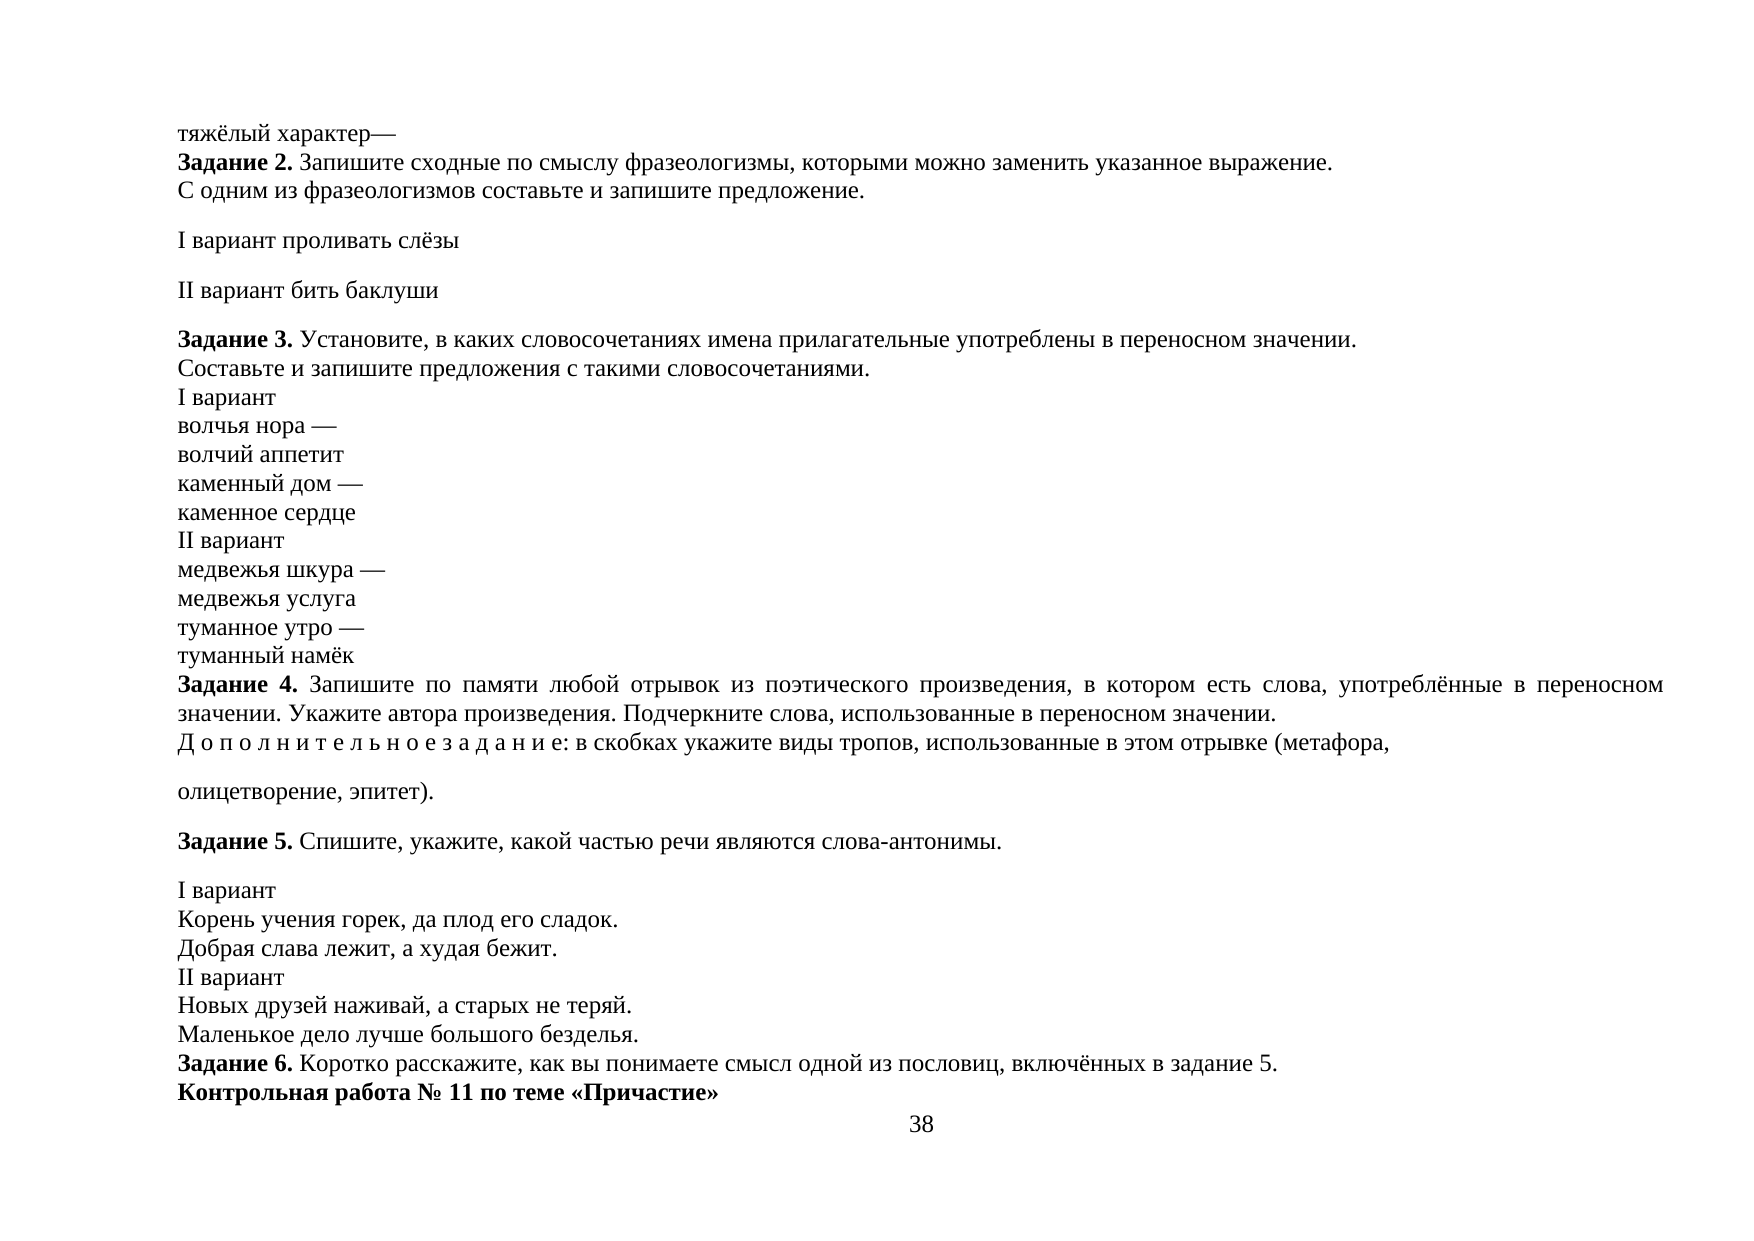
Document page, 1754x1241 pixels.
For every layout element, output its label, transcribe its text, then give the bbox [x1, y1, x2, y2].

text II вариант бить баклуши [177, 275, 1665, 303]
text туманный намёк [177, 641, 1665, 669]
text Добрая слава лежит, а худая бежит. [177, 933, 1665, 962]
text каменный дом — [177, 468, 1665, 497]
text Задание 3. Установите, в каких словосочетаниях имена прилагательные употреблены в переносном значении. [177, 324, 1665, 353]
text II вариант [177, 962, 1665, 991]
text Задание 5. Спишите, укажите, какой частью речи являются слова-антонимы. [177, 826, 1665, 855]
text Составьте и запишите предложения с такими словосочетаниями. [177, 353, 1665, 382]
text Маленькое дело лучше большого безделья. [177, 1019, 1665, 1048]
text С одним из фразеологизмов составьте и запишите предложение. [177, 176, 1665, 204]
text II вариант [177, 526, 1665, 554]
text волчий аппетит [177, 439, 1665, 468]
text Задание 6. Коротко расскажите, как вы понимаете смысл одной из пословиц, включённых в задание 5. [177, 1048, 1665, 1077]
text I вариант [177, 382, 1665, 411]
text Задание 2. Запишите сходные по смыслу фразеологизмы, которыми можно заменить указанное выражение. [177, 147, 1665, 176]
text Д о п о л н и т е л ь н о е з а д а н и е: в скобках укажите виды тропов, использованные в этом отрывке (метафора, [177, 727, 1665, 756]
text I вариант [177, 876, 1665, 904]
text Новых друзей наживай, а старых не теряй. [177, 991, 1665, 1019]
text туманное утро — [177, 612, 1665, 641]
text каменное сердце [177, 497, 1665, 526]
text Задание 4. Запишите по памяти любой отрывок из поэтического произведения, в котором есть слова, употреблённые в переносном значении. Укажите автора произведения. Подчеркните слова, использованные в переносном значении. [177, 669, 1665, 727]
text I вариант проливать слёзы [177, 225, 1665, 254]
text медвежья услуга [177, 583, 1665, 612]
text волчья нора — [177, 411, 1665, 439]
text Корень учения горек, да плод его сладок. [177, 904, 1665, 933]
text медвежья шкура — [177, 554, 1665, 583]
text олицетворение, эпитет). [177, 776, 1665, 805]
text тяжёлый характер— [177, 118, 1665, 147]
text Контрольная работа № 11 по теме «Причастие» [177, 1077, 1665, 1106]
